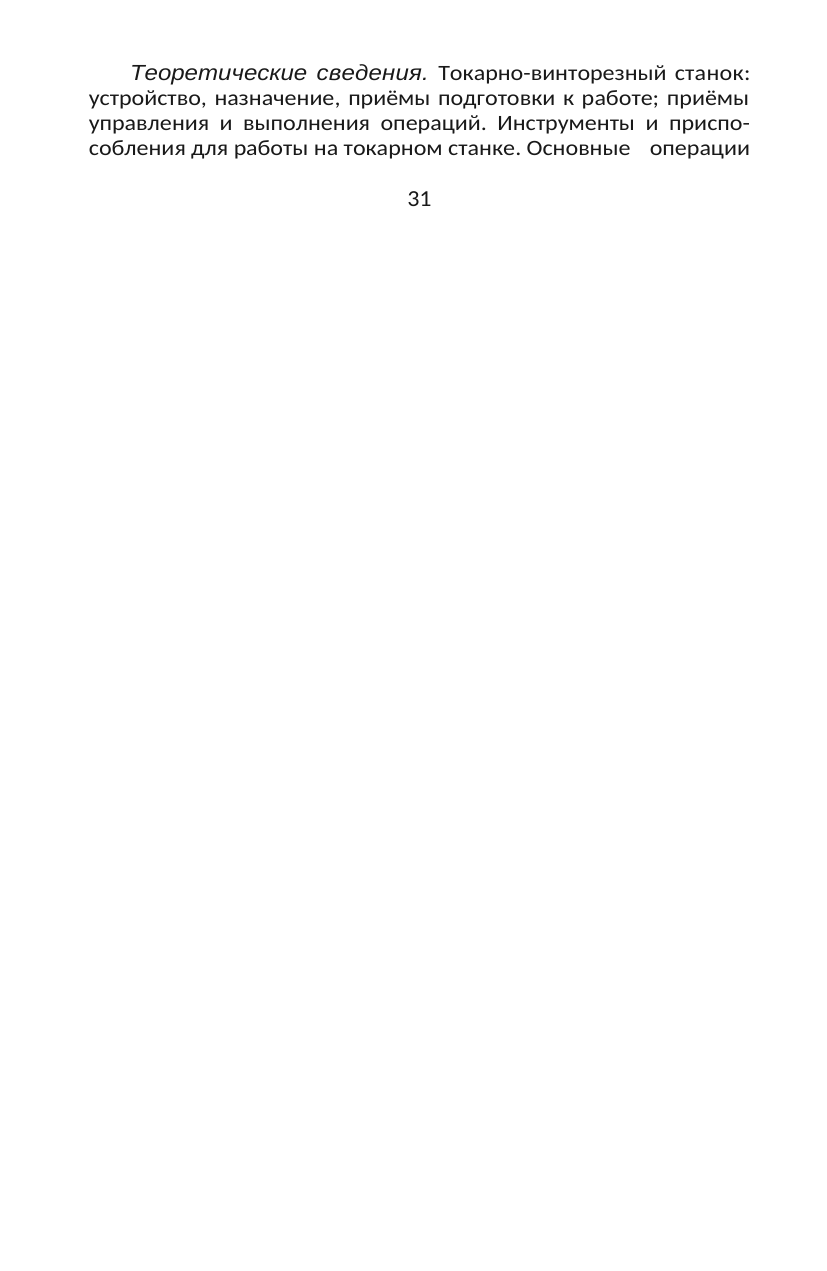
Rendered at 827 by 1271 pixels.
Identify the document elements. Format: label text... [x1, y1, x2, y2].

subtitle 31 [87, 184, 752, 212]
text Теоретические сведения. Токарно-винторезный станок: устройство, назначение, приёмы подготовки к работе; приёмы управления и выполнения операций. Инструменты и приспо- собления для работы на токарном станке. Основные операции [88, 60, 751, 160]
